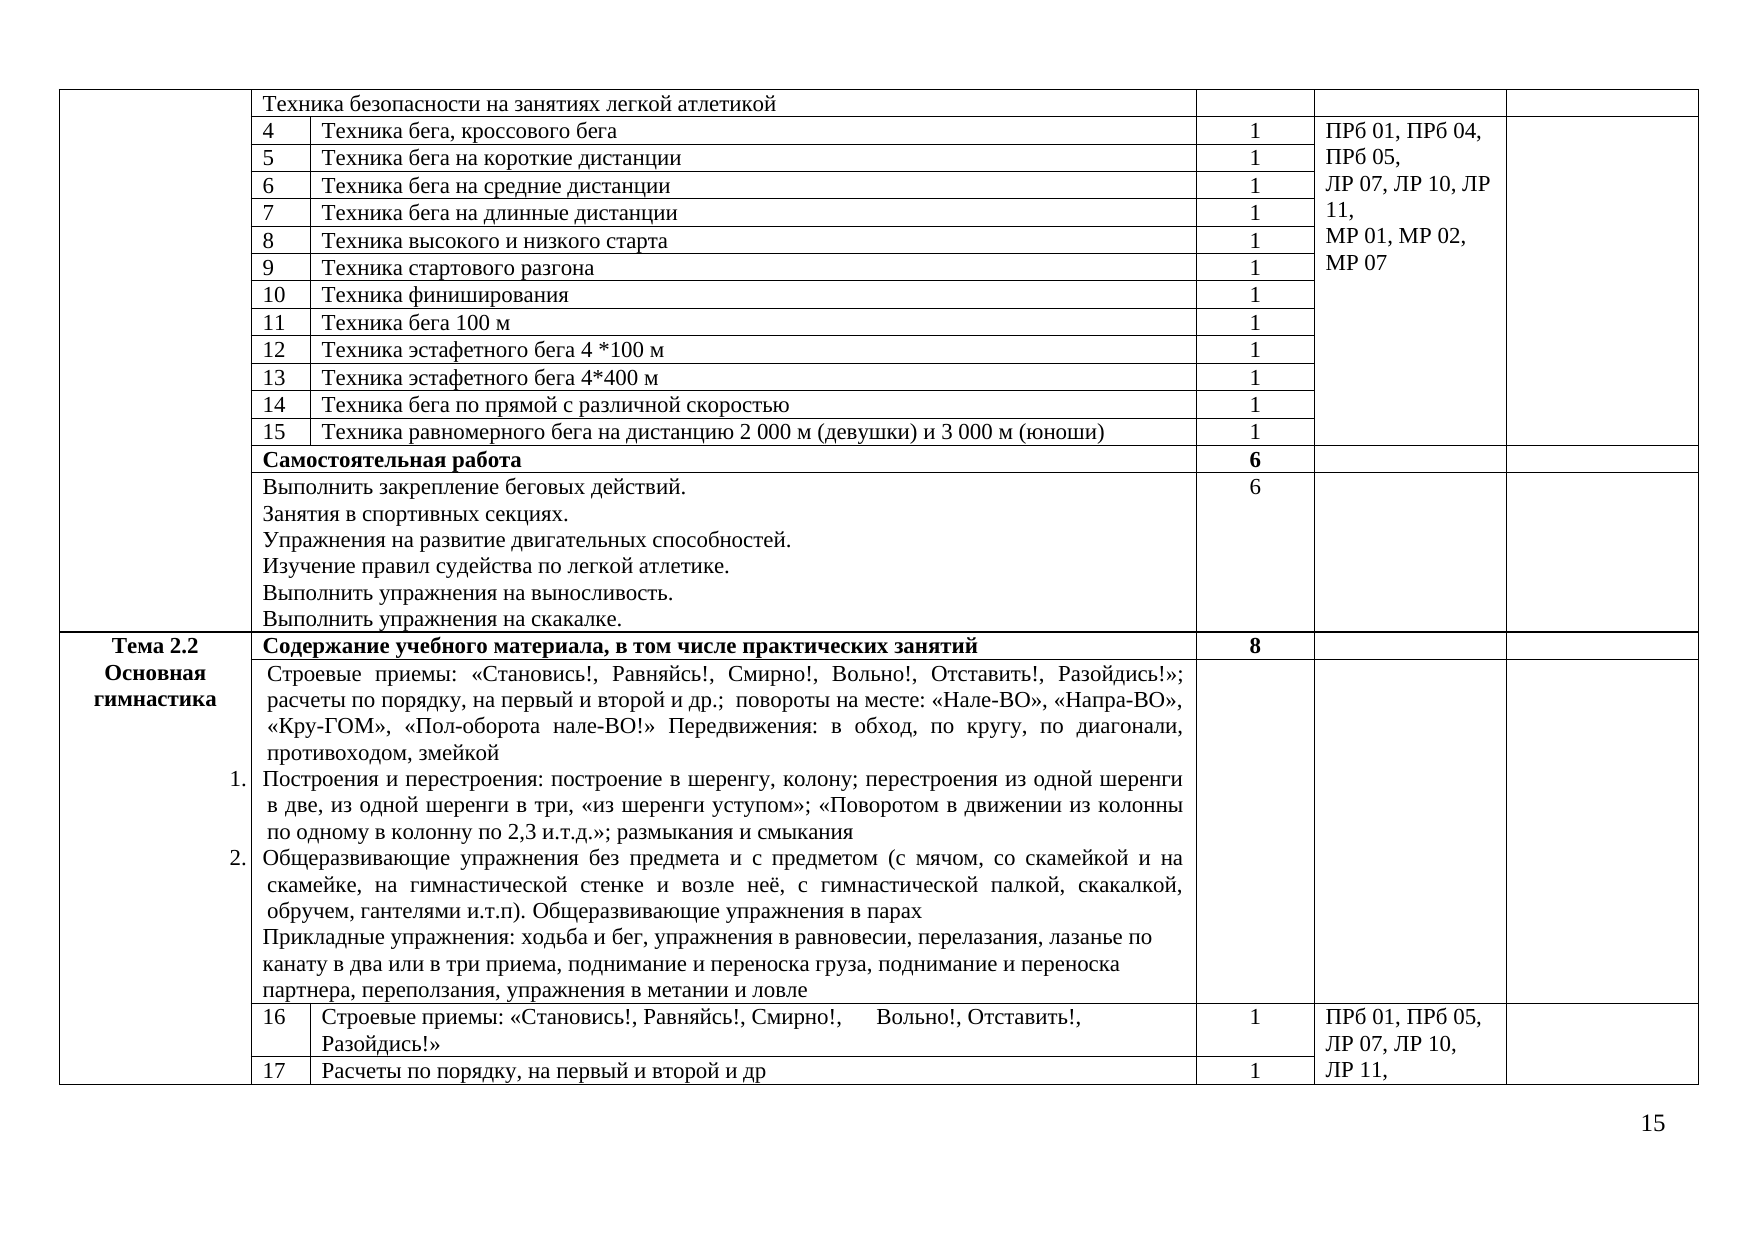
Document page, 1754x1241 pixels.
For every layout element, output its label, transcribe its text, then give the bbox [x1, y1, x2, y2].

table_cell 16 [252, 1004, 310, 1056]
table_cell [1507, 473, 1698, 631]
table_cell Тема 2.2 Основная гимнастика [60, 633, 251, 1083]
table_cell Техника эстафетного бега 4 *100 м [311, 336, 1196, 363]
table_cell 1 [1197, 1004, 1314, 1056]
table_cell 1 [1197, 145, 1314, 171]
table_cell Техника стартового разгона [311, 254, 1196, 280]
table_cell 8 [252, 227, 310, 253]
table_cell 1 [1197, 117, 1314, 143]
table_cell 6 [1197, 473, 1314, 631]
table_cell 1 [1197, 227, 1314, 253]
table_cell 1 [1197, 281, 1314, 308]
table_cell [252, 90, 1196, 116]
table_cell Выполнить закрепление беговых действий. Занятия в спортивных секциях. Упражнения на развитие двигательных способностей. Изучение правил судейства по легкой атлетике. Выполнить упражнения на выносливость. Выполнить упражнения на скакалке. [252, 473, 1196, 631]
table_cell [1507, 1004, 1698, 1083]
table_cell 8 [1197, 633, 1314, 659]
table_cell Техника бега на средние дистанции [311, 172, 1196, 198]
table_cell 9 [252, 254, 310, 280]
table_cell Техника бега 100 м [311, 309, 1196, 335]
table_cell Техника бега по прямой с различной скоростью [311, 391, 1196, 417]
table_cell [1507, 660, 1698, 1002]
table_cell 6 [252, 172, 310, 198]
table_cell 1 [1197, 199, 1314, 226]
table_cell Техника бега, кроссового бега [311, 117, 1196, 143]
table_cell ПРб 01, ПРб 05, ЛР 07, ЛР 10, ЛР 11, МР 01, МР 02, МР 07 [1315, 1004, 1506, 1083]
table_cell 1 [1197, 172, 1314, 198]
table_cell [1315, 473, 1506, 631]
table_cell 15 [252, 419, 310, 445]
table_cell 1 [1197, 309, 1314, 335]
table_cell 14 [252, 391, 310, 417]
table_cell Строевые приемы: «Становись!, Равняйсь!, Смирно!, Вольно!, Отставить!, Разойдись!»; расчеты по порядку, на первый и второй и др.; повороты на месте: «Нале-ВО», «Напра-ВО», «Кру-ГОМ», «Пол-оборота нале-ВО!» Передвижения: в обход, по кругу, по диагонали, противоходом, змейкой Построения и перестроения: построение в шеренгу, колону; перестроения из одной шеренги в две, из одной шеренги в три, «из шеренги уступом»; «Поворотом в движении из колонны по одному в колонну по 2,3 и.т.д.»; размыкания и смыкания Общеразвивающие упражнения без предмета и с предметом (с мячом, со скамейкой и на скамейке, на гимнастической стенке и возле неё, с гимнастической палкой, скакалкой, обручем, гантелями и.т.п). Общеразвивающие упражнения в парах Прикладные упражнения: ходьба и бег, упражнения в равновесии, перелазания, лазанье по канату в два или в три приема, поднимание и переноска груза, поднимание и переноска партнера, переползания, упражнения в метании и ловле [252, 660, 1196, 1002]
table_cell 10 [252, 281, 310, 308]
table_cell [1507, 633, 1698, 659]
table_cell 1 [1197, 364, 1314, 390]
table_cell 1 [1197, 419, 1314, 445]
table_cell 12 [252, 336, 310, 363]
table_cell [1197, 660, 1314, 1002]
table_cell [1197, 90, 1314, 116]
table_cell 1 [1197, 391, 1314, 417]
table_cell [1315, 446, 1506, 472]
table_cell [1507, 90, 1698, 116]
table_cell Техника равномерного бега на дистанцию 2 000 м (девушки) и 3 000 м (юноши) [311, 419, 1196, 445]
table_cell 4 [252, 117, 310, 143]
table_cell Содержание учебного материала, в том числе практических занятий [252, 633, 1196, 659]
table_cell [1315, 633, 1506, 659]
table_cell 11 [252, 309, 310, 335]
table_cell Строевые приемы: «Становись!, Равняйсь!, Смирно!, Вольно!, Отставить!, Разойдись!» [311, 1004, 1196, 1056]
table_cell 5 [252, 145, 310, 171]
table_cell Техника эстафетного бега 4*400 м [311, 364, 1196, 390]
table_cell Самостоятельная работа [252, 446, 1196, 472]
table_cell Техника высокого и низкого старта [311, 227, 1196, 253]
table_cell [1507, 117, 1698, 445]
table_cell 17 [252, 1057, 310, 1083]
table_cell [1507, 446, 1698, 472]
table_cell [1315, 90, 1506, 116]
table_cell 7 [252, 199, 310, 226]
table_cell [1315, 660, 1506, 1002]
table_cell 1 [1197, 1057, 1314, 1083]
table_cell Техника бега на короткие дистанции [311, 145, 1196, 171]
table_cell 13 [252, 364, 310, 390]
table_cell Техника бега на длинные дистанции [311, 199, 1196, 226]
table_cell Расчеты по порядку, на первый и второй и др [311, 1057, 1196, 1083]
table_cell ПРб 01, ПРб 04, ПРб 05, ЛР 07, ЛР 10, ЛР 11, МР 01, МР 02, МР 07 [1315, 117, 1506, 445]
table_cell 1 [1197, 336, 1314, 363]
table_cell 6 [1197, 446, 1314, 472]
table_cell Техника финиширования [311, 281, 1196, 308]
table_cell 1 [1197, 254, 1314, 280]
